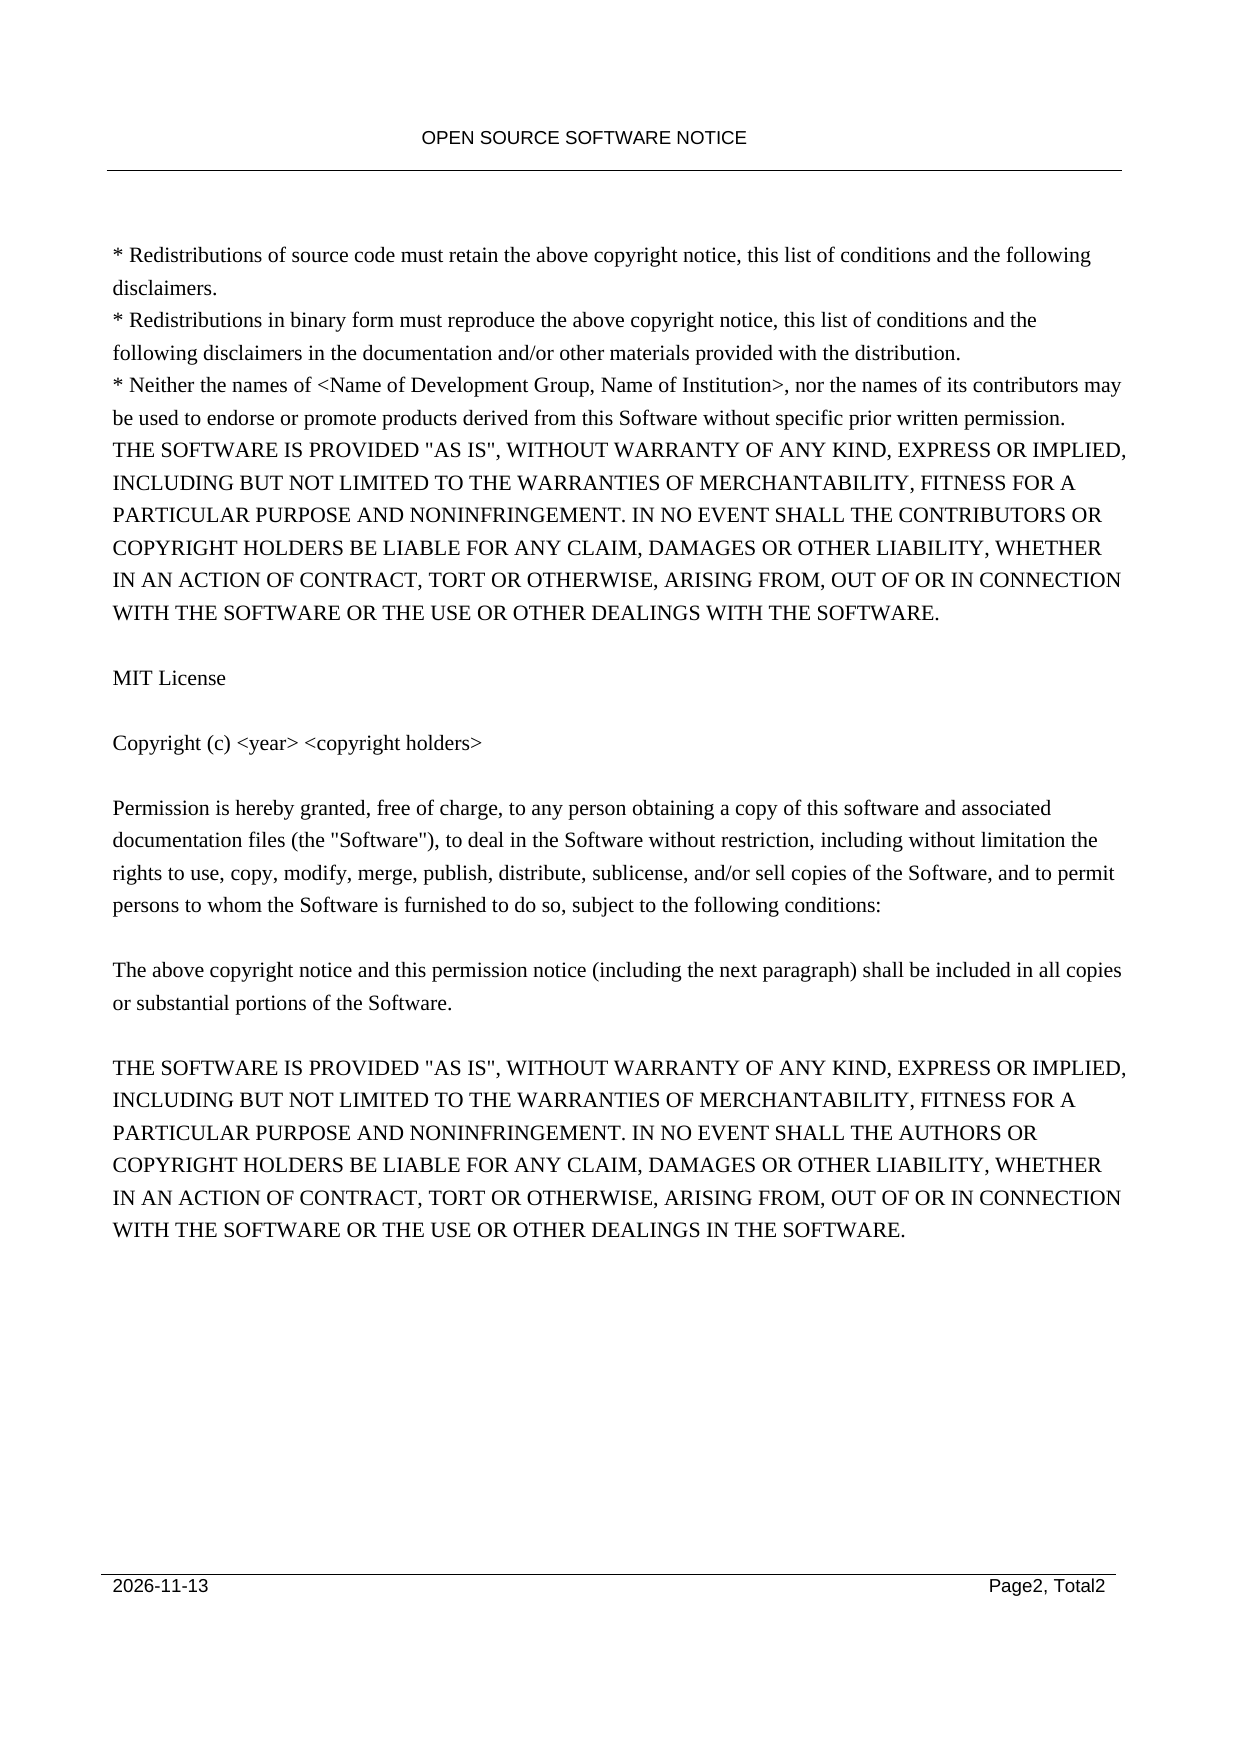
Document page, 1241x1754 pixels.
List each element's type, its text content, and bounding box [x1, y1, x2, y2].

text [112, 206, 1128, 629]
text Copyright (c) <year> <copyright holders> [112, 726, 1128, 759]
text THE SOFTWARE IS PROVIDED "AS IS", WITHOUT WARRANTY OF ANY KIND, EXPRESS OR IMPLIED, INCLUDING BUT NOT LIMITED TO THE WARRANTIES OF MERCHANTABILITY, FITNESS FOR A PARTICULAR PURPOSE AND NONINFRINGEMENT. IN NO EVENT SHALL THE AUTHORS OR COPYRIGHT HOLDERS BE LIABLE FOR ANY CLAIM, DAMAGES OR OTHER LIABILITY, WHETHER IN AN ACTION OF CONTRACT, TORT OR OTHERWISE, ARISING FROM, OUT OF OR IN CONNECTION WITH THE SOFTWARE OR THE USE OR OTHER DEALINGS IN THE SOFTWARE. [112, 1051, 1128, 1246]
text Permission is hereby granted, free of charge, to any person obtaining a copy of this software and associated documentation files (the "Software"), to deal in the Software without restriction, including without limitation the rights to use, copy, modify, merge, publish, distribute, sublicense, and/or sell copies of the Software, and to permit persons to whom the Software is furnished to do so, subject to the following conditions: [112, 791, 1128, 921]
text The above copyright notice and this permission notice (including the next paragraph) shall be included in all copies or substantial portions of the Software. [112, 954, 1128, 1019]
text MIT License [112, 661, 1128, 694]
